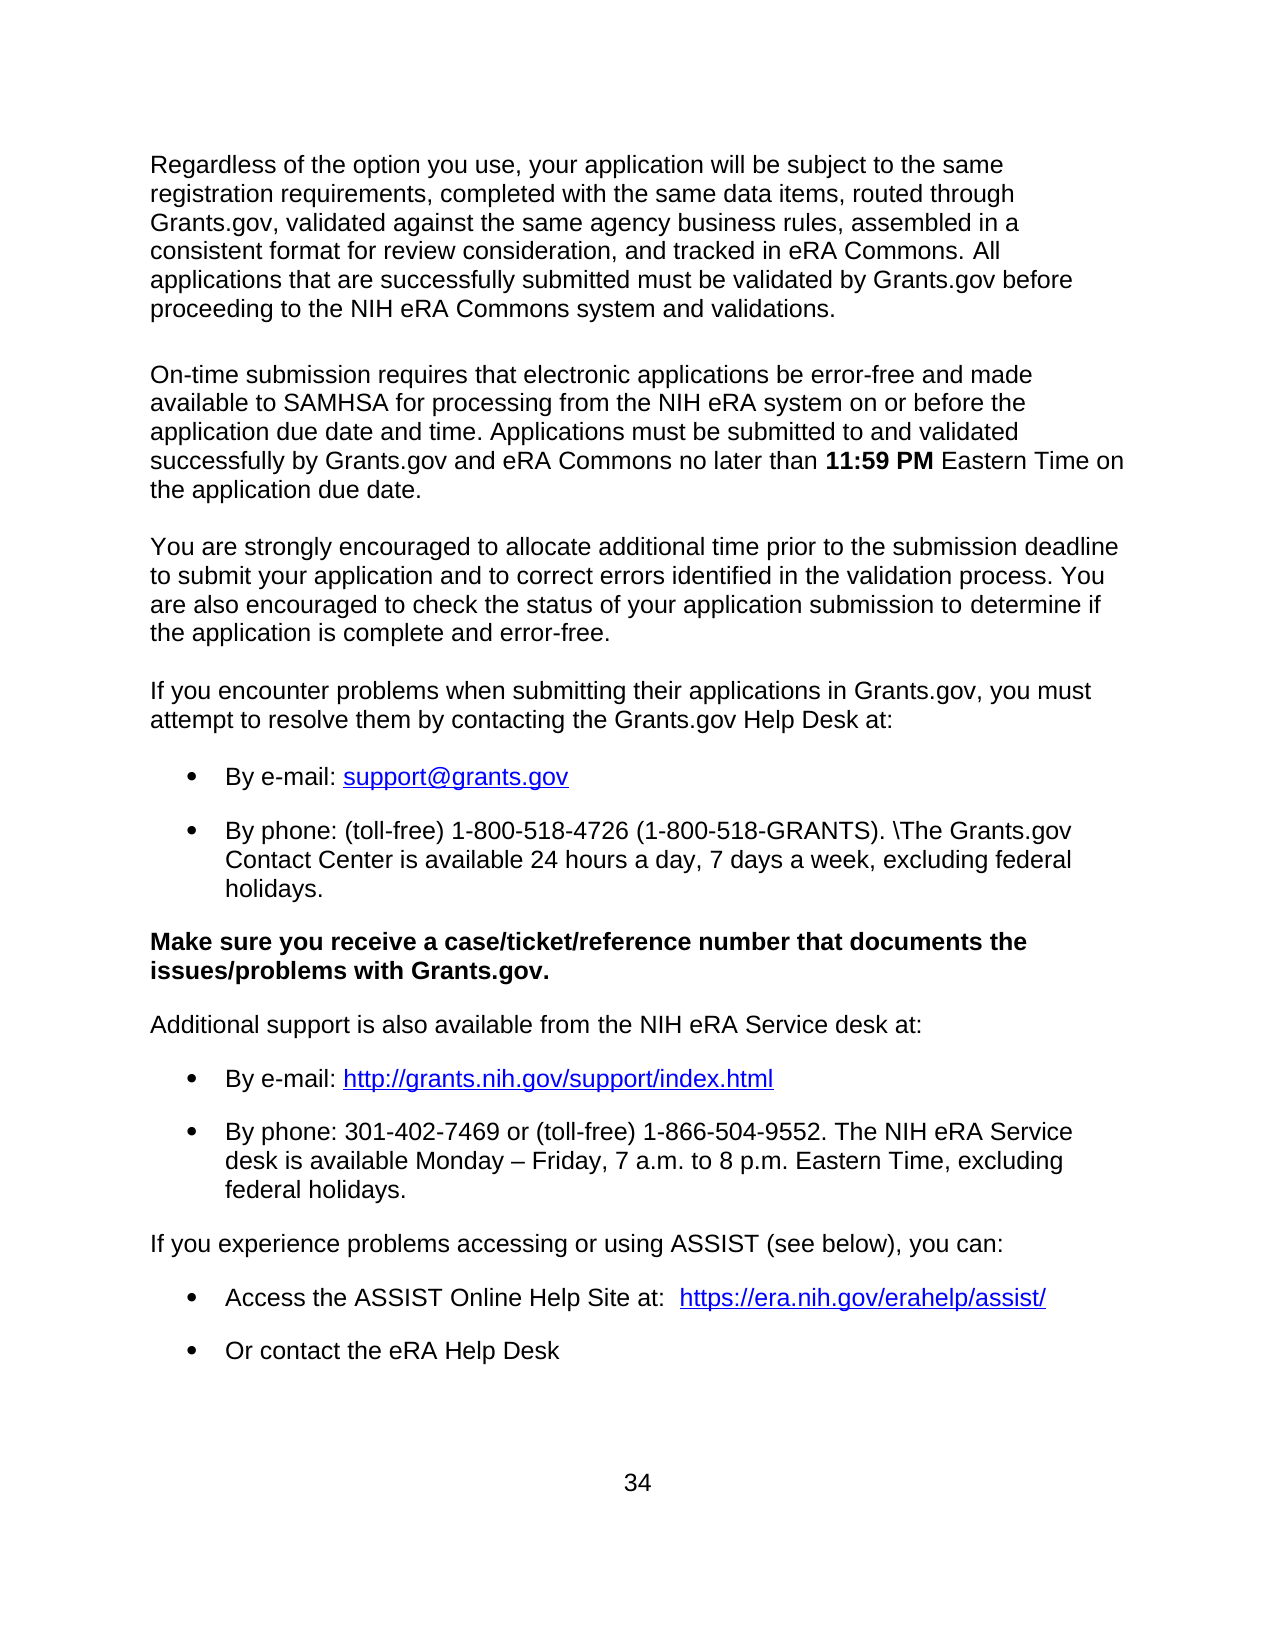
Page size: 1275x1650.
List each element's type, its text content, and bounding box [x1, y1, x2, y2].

list By phone: 301-402-7469 or (toll-free) 1-866-504-9552. The NIH eRA Service desk is available Monday – Friday, 7 a.m. to 8 p.m. Eastern Time, excluding federal holidays. [187, 1117, 1125, 1204]
list By e-mail: support@grants.gov [187, 762, 1125, 791]
text If you experience problems accessing or using ASSIST (see below), you can: [150, 1229, 1125, 1257]
list By e-mail: http://grants.nih.gov/support/index.html [187, 1063, 1125, 1092]
text Regardless of the option you use, your application will be subject to the same registration requirements, completed with the same data items, routed through Grants.gov, validated against the same agency business rules, assembled in a consistent format for review consideration, and tracked in eRA Commons. All applications that are successfully submitted must be validated by Grants.gov before proceeding to the NIH eRA Commons system and validations. [150, 150, 1125, 322]
list Access the ASSIST Online Help Site at: https://era.nih.gov/erahelp/assist/ [187, 1282, 1125, 1311]
text You are strongly encouraged to allocate additional time prior to the submission deadline to submit your application and to correct errors identified in the validation process. You are also encouraged to check the status of your application submission to determine if the application is complete and error-free. [150, 532, 1125, 647]
text Make sure you receive a case/ticket/reference number that documents the issues/problems with Grants.gov. [150, 927, 1125, 985]
list By phone: (toll-free) 1-800-518-4726 (1-800-518-GRANTS). \The Grants.gov Contact Center is available 24 hours a day, 7 days a week, excluding federal holidays. [187, 816, 1125, 902]
text On-time submission requires that electronic applications be error-free and made available to SAMHSA for processing from the NIH eRA system on or before the application due date and time. Applications must be submitted to and validated successfully by Grants.gov and eRA Commons no later than 11:59 PM Eastern Time on the application due date. [150, 359, 1125, 503]
text If you encounter problems when submitting their applications in Grants.gov, you must attempt to resolve them by contacting the Grants.gov Help Desk at: [150, 676, 1125, 733]
list Or contact the eRA Help Desk [187, 1336, 1125, 1365]
text Additional support is also available from the NIH eRA Service desk at: [150, 1010, 1125, 1038]
